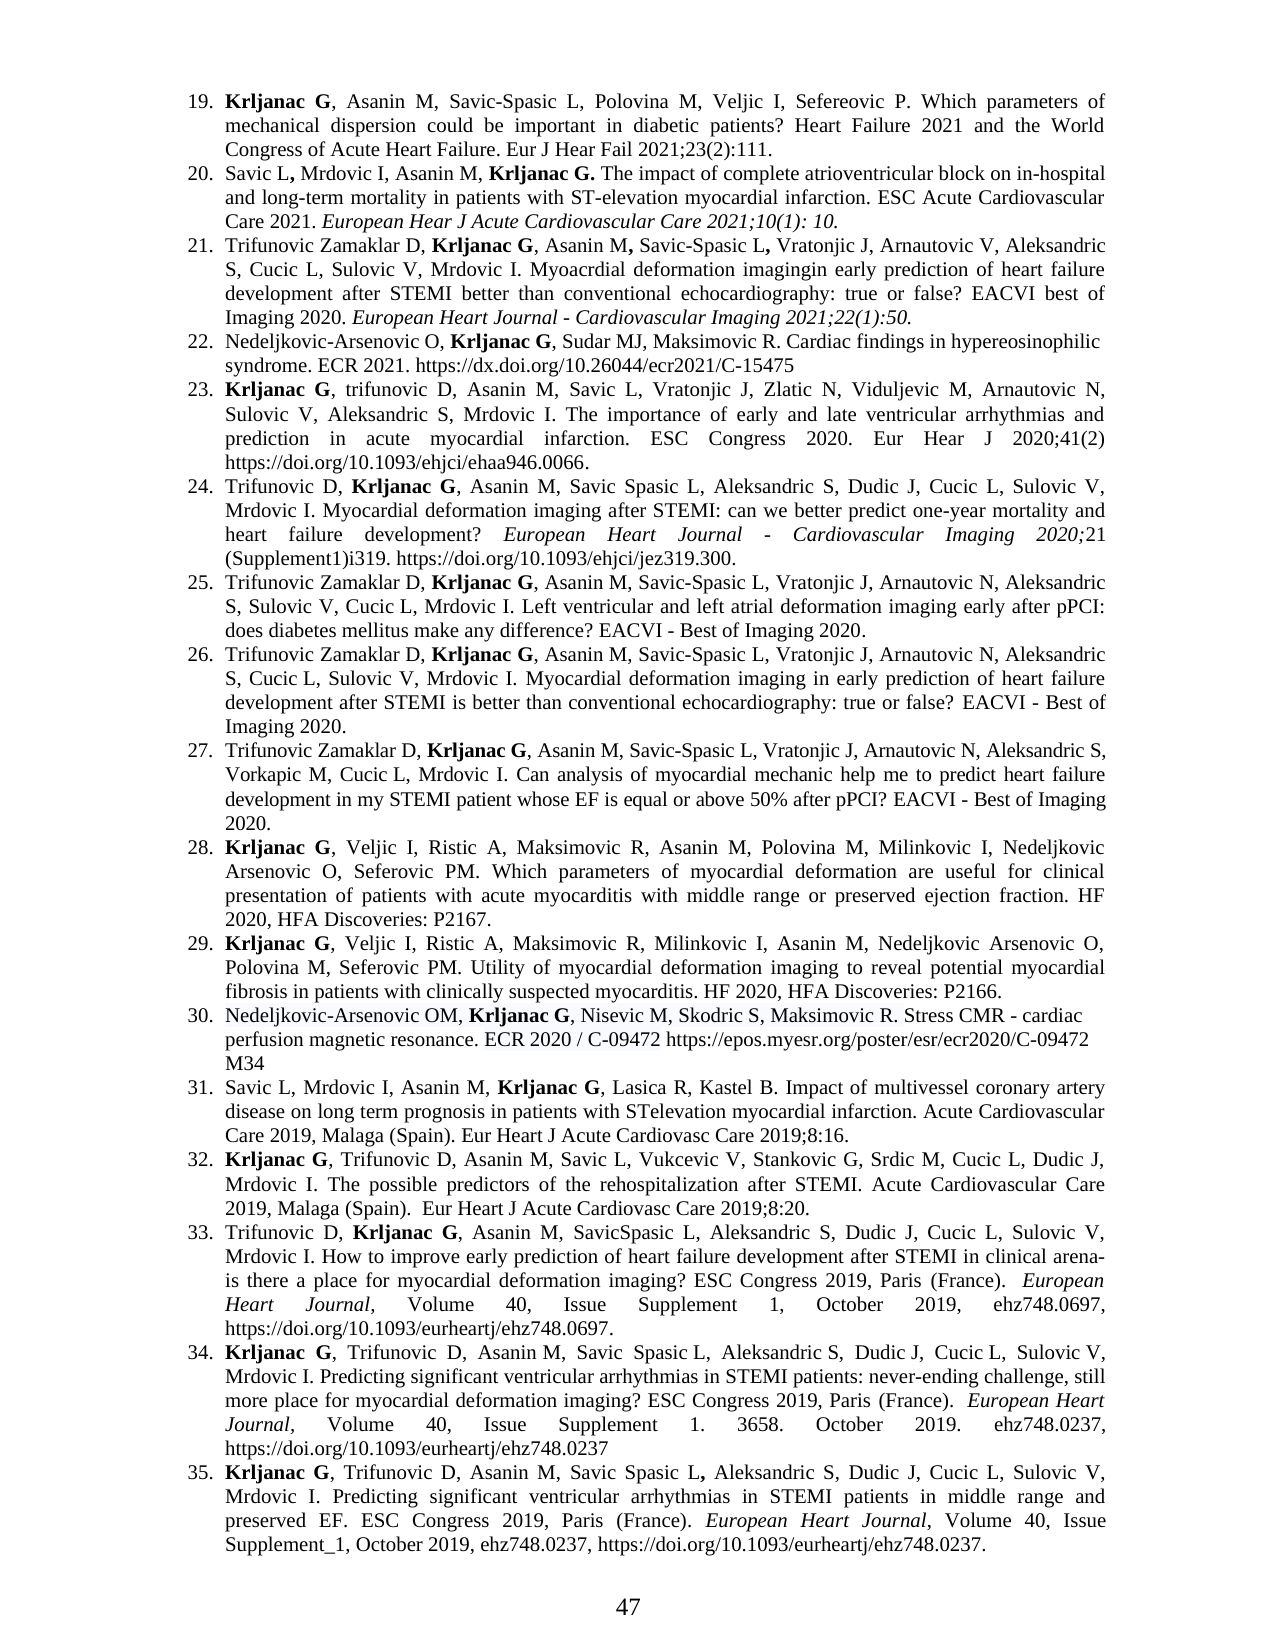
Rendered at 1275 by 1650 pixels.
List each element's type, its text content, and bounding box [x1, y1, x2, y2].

list Trifunovic Zamaklar D, Krljanac G, Asanin M, Savic-Spasic L, Vratonjic J, Arnautovic N, Aleksandric S, Cucic L, Sulovic V, Mrdovic I. Myocardial deformation imaging in early prediction of heart failure development after STEMI is better than conventional echocardiography: true or false? EACVI - Best of Imaging 2020. [187, 642, 1106, 738]
list Trifunovic Zamaklar D, Krljanac G, Asanin M, Savic-Spasic L, Vratonjic J, Arnautovic N, Aleksandric S, Sulovic V, Cucic L, Mrdovic I. Left ventricular and left atrial deformation imaging early after pPCI: does diabetes mellitus make any difference? EACVI - Best of Imaging 2020. [187, 570, 1106, 642]
list Krljanac G, Asanin M, Savic-Spasic L, Polovina M, Veljic I, Sefereovic P. Which parameters of mechanical dispersion could be important in diabetic patients? Heart Failure 2021 and the World Congress of Acute Heart Failure. Eur J Hear Fail 2021;23(2):111. [187, 89, 1106, 161]
list Krljanac G, Trifunovic D, Asanin M, Savic L, Vukcevic V, Stankovic G, Srdic M, Cucic L, Dudic J, Mrdovic I. The possible predictors of the rehospitalization after STEMI. Acute Cardiovascular Care 2019, Malaga (Spain). Eur Heart J Acute Cardiovasc Care 2019;8:20. [187, 1147, 1106, 1219]
list Trifunovic D, Krljanac G, Asanin M, Savic Spasic L, Aleksandric S, Dudic J, Cucic L, Sulovic V, Mrdovic I. Myocardial deformation imaging after STEMI: can we better predict one-year mortality and heart failure development? European Heart Journal - Cardiovascular Imaging 2020;21 (Supplement1)i319. https://doi.org/10.1093/ehjci/jez319.300. [187, 474, 1106, 570]
list Krljanac G, Trifunovic D, Asanin M, Savic Spasic L, Aleksandric S, Dudic J, Cucic L, Sulovic V, Mrdovic I. Predicting significant ventricular arrhythmias in STEMI patients in middle range and preserved EF. ESC Congress 2019, Paris (France). European Heart Journal, Volume 40, Issue Supplement_1, October 2019, ehz748.0237, https://doi.org/10.1093/eurheartj/ehz748.0237. [187, 1460, 1106, 1556]
subtitle Trifunovic Zamaklar D, Krljanac G, Asanin M, Savic-Spasic L, Vratonjic J, Arnautovic N, Aleksandric S, Vorkapic M, Cucic L, Mrdovic I. Can analysis of myocardial mechanic help me to predict heart failure development in my STEMI patient whose EF is equal or above 50% after pPCI? EACVI - Best of Imaging 2020. [187, 738, 1106, 834]
list Trifunovic D, Krljanac G, Asanin M, SavicSpasic L, Aleksandric S, Dudic J, Cucic L, Sulovic V, Mrdovic I. How to improve early prediction of heart failure development after STEMI in clinical arena- is there a place for myocardial deformation imaging? ESC Congress 2019, Paris (France). European Heart Journal, Volume 40, Issue Supplement 1, October 2019, ehz748.0697, https://doi.org/10.1093/eurheartj/ehz748.0697. [187, 1219, 1106, 1340]
list Savic L, Mrdovic I, Asanin M, Krljanac G, Lasica R, Kastel B. Impact of multivessel coronary artery disease on long term prognosis in patients with STelevation myocardial infarction. Acute Cardiovascular Care 2019, Malaga (Spain). Eur Heart J Acute Cardiovasc Care 2019;8:16. [187, 1075, 1106, 1147]
list Krljanac G, trifunovic D, Asanin M, Savic L, Vratonjic J, Zlatic N, Viduljevic M, Arnautovic N, Sulovic V, Aleksandric S, Mrdovic I. The importance of early and late ventricular arrhythmias and prediction in acute myocardial infarction. ESC Congress 2020. Eur Hear J 2020;41(2) https://doi.org/10.1093/ehjci/ehaa946.0066. [187, 377, 1106, 474]
list Trifunovic Zamaklar D, Krljanac G, Asanin M, Savic-Spasic L, Vratonjic J, Arnautovic V, Aleksandric S, Cucic L, Sulovic V, Mrdovic I. Myoacrdial deformation imagingin early prediction of heart failure development after STEMI better than conventional echocardiography: true or false? EACVI best of Imaging 2020. European Heart Journal - Cardiovascular Imaging 2021;22(1):50. [187, 233, 1106, 329]
list Savic L, Mrdovic I, Asanin M, Krljanac G. The impact of complete atrioventricular block on in-hospital and long-term mortality in patients with ST-elevation myocardial infarction. ESC Acute Cardiovascular Care 2021. European Hear J Acute Cardiovascular Care 2021;10(1): 10. [187, 161, 1106, 233]
list Krljanac G, Veljic I, Ristic A, Maksimovic R, Asanin M, Polovina M, Milinkovic I, Nedeljkovic Arsenovic O, Seferovic PM. Which parameters of myocardial deformation are useful for clinical presentation of patients with acute myocarditis with middle range or preserved ejection fraction. HF 2020, HFA Discoveries: P2167. [187, 834, 1106, 931]
list Krljanac G, Veljic I, Ristic A, Maksimovic R, Milinkovic I, Asanin M, Nedeljkovic Arsenovic O, Polovina M, Seferovic PM. Utility of myocardial deformation imaging to reveal potential myocardial fibrosis in patients with clinically suspected myocarditis. HF 2020, HFA Discoveries: P2166. [187, 931, 1106, 1003]
list Krljanac G, Trifunovic D, Asanin M, Savic Spasic L, Aleksandric S, Dudic J, Cucic L, Sulovic V, Mrdovic I. Predicting significant ventricular arrhythmias in STEMI patients: never-ending challenge, still more place for myocardial deformation imaging? ESC Congress 2019, Paris (France). European Heart Journal, Volume 40, Issue Supplement 1. 3658. October 2019. ehz748.0237, https://doi.org/10.1093/eurheartj/ehz748.0237 [187, 1340, 1106, 1460]
list Nedeljkovic-Arsenovic O, Krljanac G, Sudar MJ, Maksimovic R. Cardiac findings in hypereosinophilic syndrome. ECR 2021. https://dx.doi.org/10.26044/ecr2021/C-15475 [187, 329, 1106, 377]
list Nedeljkovic-Arsenovic OM, Krljanac G, Nisevic M, Skodric S, Maksimovic R. Stress CMR - cardiac perfusion magnetic resonance. ECR 2020 / C-09472 https://epos.myesr.org/poster/esr/ecr2020/C-09472 М34 [187, 1003, 1106, 1075]
